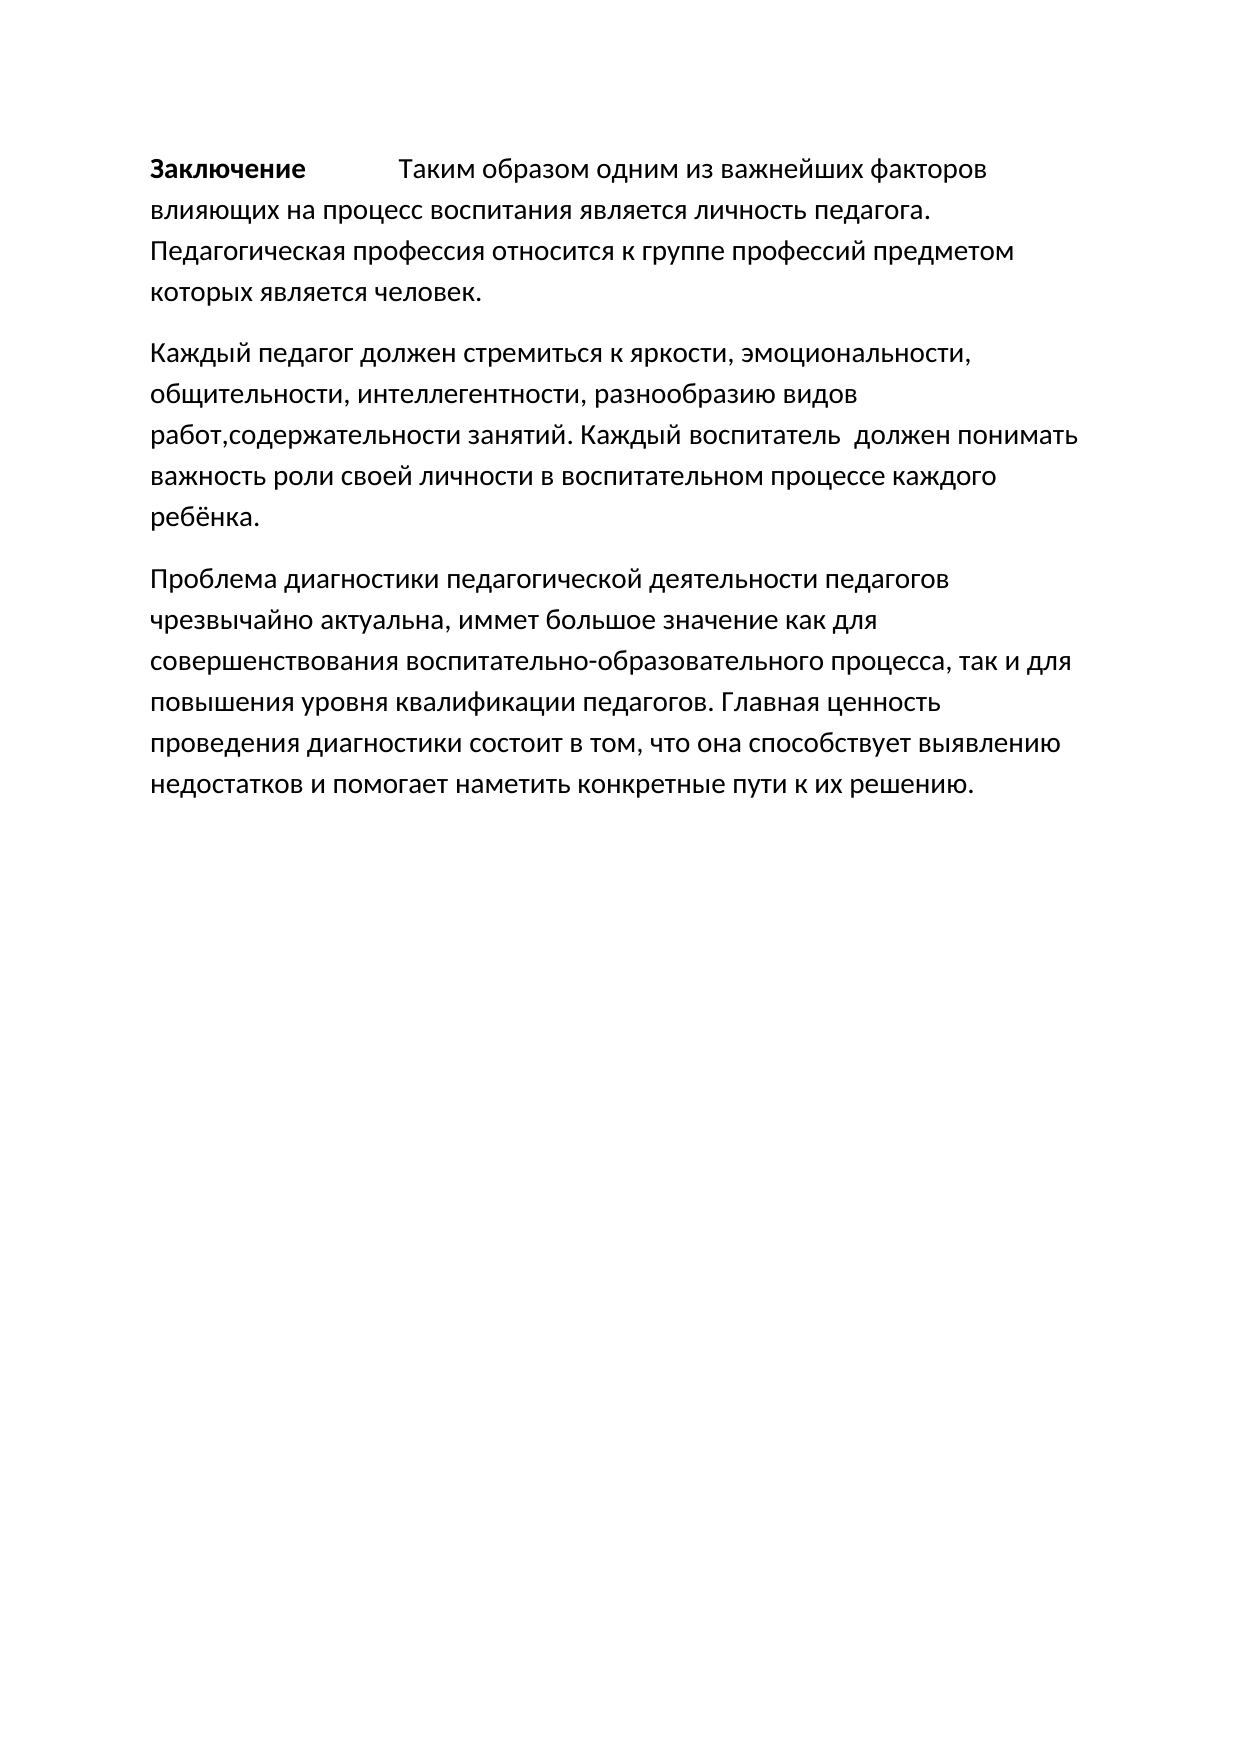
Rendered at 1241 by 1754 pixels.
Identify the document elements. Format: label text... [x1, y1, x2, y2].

text Проблема диагностики педагогической деятельности педагогов чрезвычайно актуальна, иммет большое значение как для совершенствования воспитательно-образовательного процесса, так и для повышения уровня квалификации педагогов. Главная ценность проведения диагностики состоит в том, что она способствует выявлению недостатков и помогает наметить конкретные пути к их решению. [150, 560, 1090, 800]
text Каждый педагог должен стремиться к яркости, эмоциональности, общительности, интеллегентности, разнообразию видов работ,содержательности занятий. Каждый воспитатель должен понимать важность роли своей личности в воспитательном процессе каждого ребёнка. [150, 334, 1090, 534]
text Заключение Таким образом одним из важнейших факторов влияющих на процесс воспитания является личность педагога. Педагогическая профессия относится к группе профессий предметом которых является человек. [150, 150, 1090, 308]
